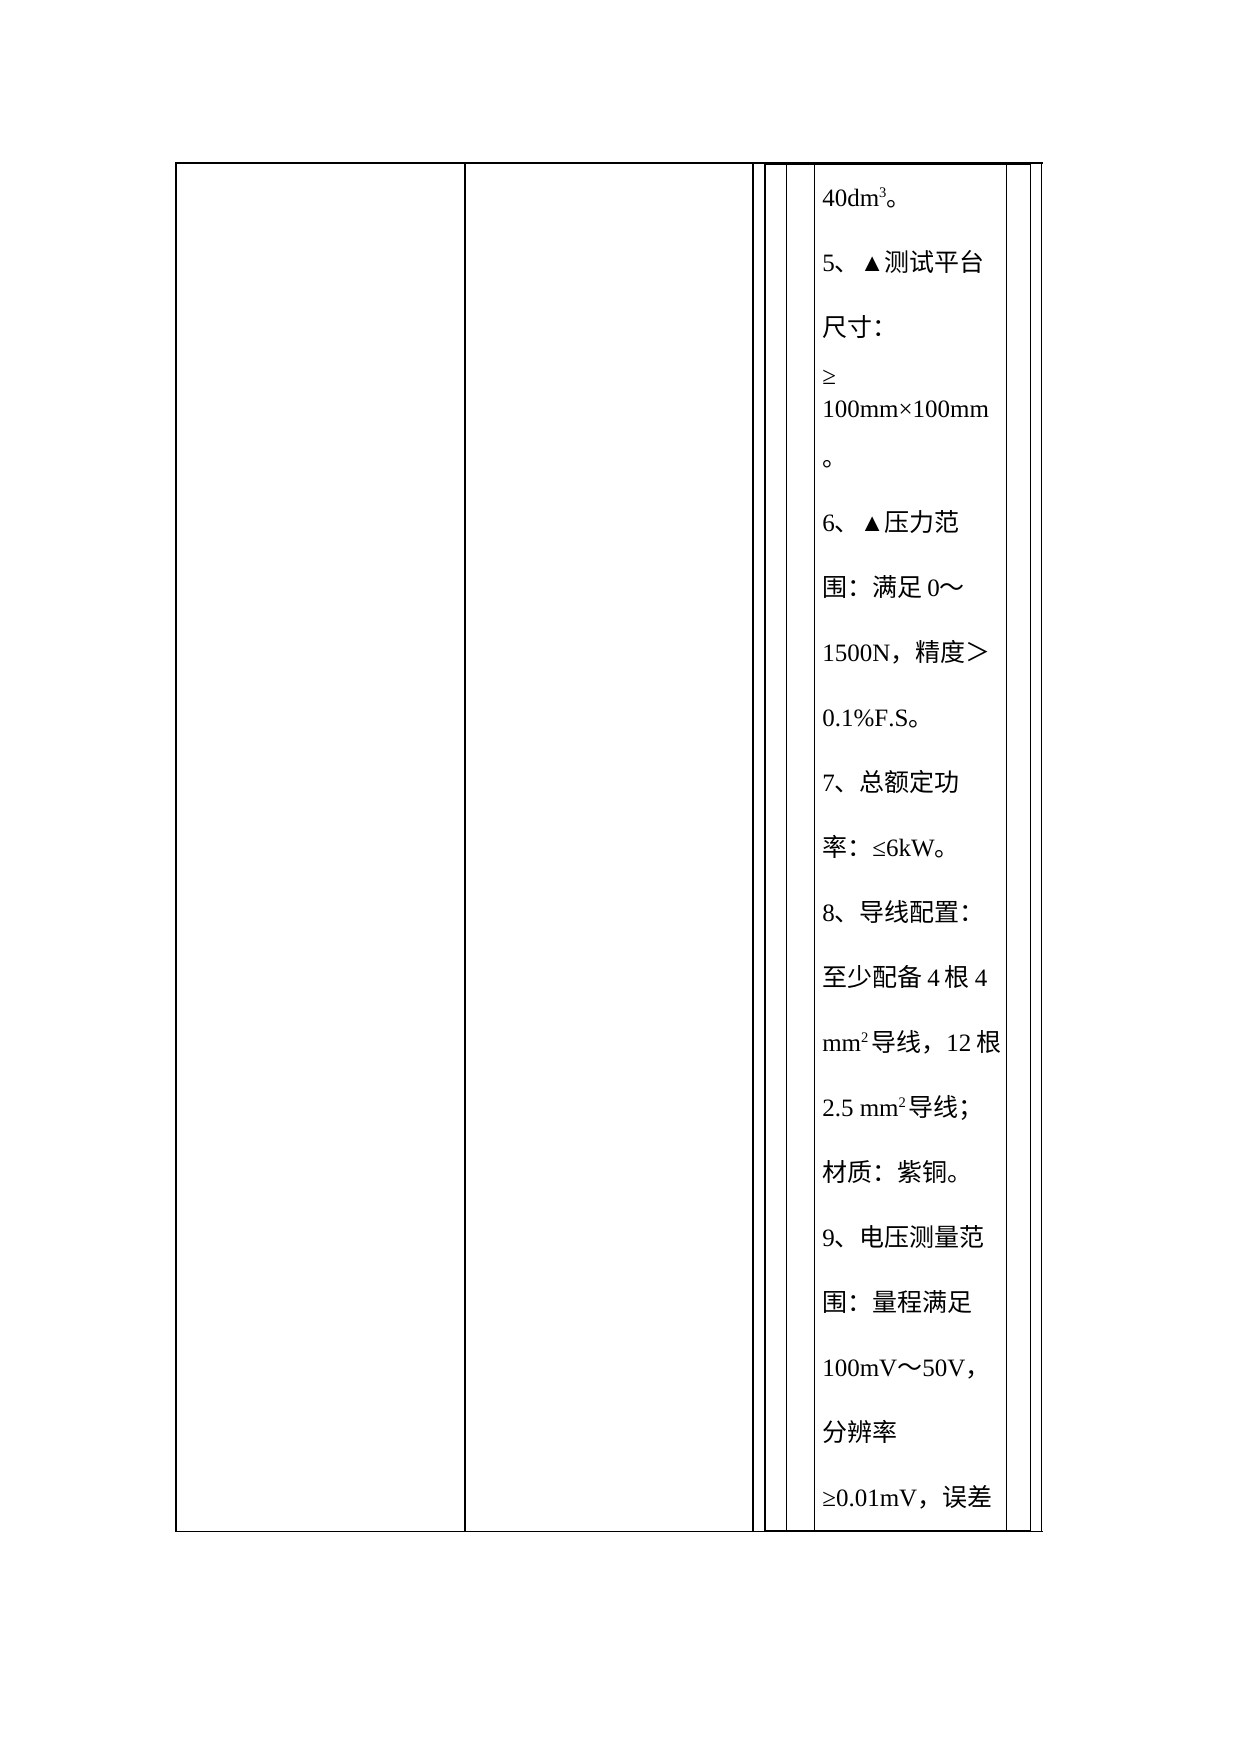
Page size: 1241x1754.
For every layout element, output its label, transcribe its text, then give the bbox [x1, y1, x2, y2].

table_cell [754, 164, 764, 1531]
table_cell [1031, 164, 1041, 1531]
table_cell 1 [466, 164, 752, 1531]
table_cell ▲ [177, 164, 464, 1531]
